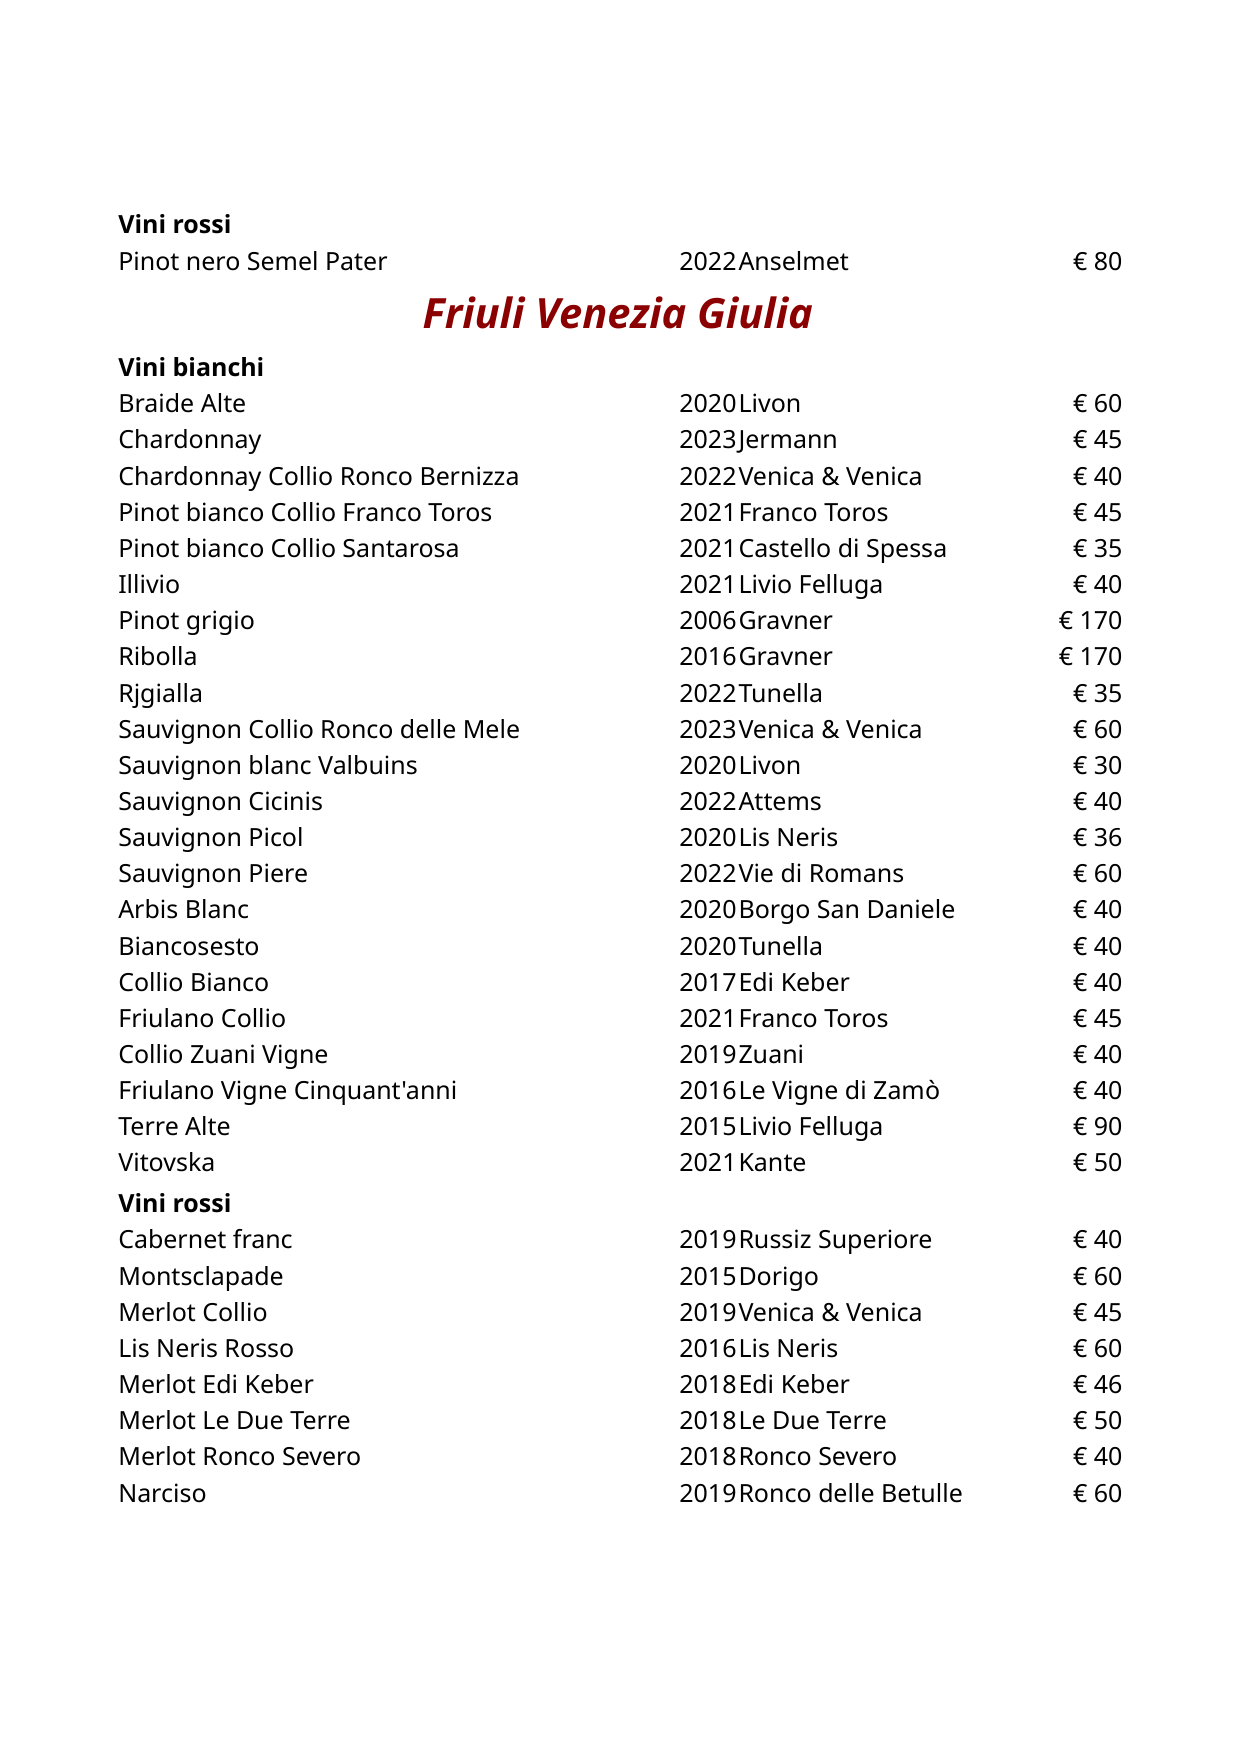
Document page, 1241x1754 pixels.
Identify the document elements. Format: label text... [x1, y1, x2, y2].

table_cell Franco Toros [738, 495, 1033, 531]
table_cell 2020 [679, 748, 738, 784]
table_header Cabernet franc [118, 1222, 679, 1258]
table_cell € 46 [1034, 1367, 1122, 1403]
table_cell € 40 [1034, 928, 1122, 964]
table_cell Le Due Terre [738, 1403, 1033, 1439]
table_cell € 50 [1034, 1145, 1122, 1181]
table_cell Illivio [118, 567, 679, 603]
table_cell Ronco delle Betulle [738, 1475, 1033, 1511]
table_cell 2016 [679, 1331, 738, 1367]
table_cell Biancosesto [118, 928, 679, 964]
table_cell Friulano Collio [118, 1001, 679, 1037]
table_cell Montsclapade [118, 1258, 679, 1294]
table_cell € 60 [1034, 856, 1122, 892]
table_cell € 40 [1034, 964, 1122, 1001]
table_cell Rjgialla [118, 675, 679, 711]
table_cell € 50 [1034, 1403, 1122, 1439]
table_cell 2017 [679, 964, 738, 1001]
table_cell Vitovska [118, 1145, 679, 1181]
table_cell Terre Alte [118, 1109, 679, 1145]
table_header Pinot nero Semel Pater [118, 244, 679, 280]
table_cell 2022 [679, 675, 738, 711]
table_cell Livon [738, 748, 1033, 784]
table_cell Sauvignon blanc Valbuins [118, 748, 679, 784]
table_cell Merlot Le Due Terre [118, 1403, 679, 1439]
table_cell Jermann [738, 422, 1033, 458]
table_cell Pinot grigio [118, 603, 679, 639]
text Friuli Venezia Giulia [118, 284, 1122, 341]
table_cell Tunella [738, 675, 1033, 711]
table_cell 2018 [679, 1367, 738, 1403]
table_cell Venica & Venica [738, 711, 1033, 747]
table_cell Le Vigne di Zamò [738, 1073, 1033, 1109]
text Vini bianchi [118, 349, 1122, 383]
table_cell 2015 [679, 1258, 738, 1294]
table_cell € 40 [1034, 1439, 1122, 1475]
table_cell 2023 [679, 422, 738, 458]
table_header Livon [738, 386, 1033, 422]
table_cell 2015 [679, 1109, 738, 1145]
table_cell Kante [738, 1145, 1033, 1181]
table_cell Vie di Romans [738, 856, 1033, 892]
table_cell 2018 [679, 1403, 738, 1439]
table_header 2020 [679, 386, 738, 422]
table_header Anselmet [738, 244, 1033, 280]
table_cell Sauvignon Cicinis [118, 784, 679, 820]
table_cell Edi Keber [738, 1367, 1033, 1403]
table_cell Ronco Severo [738, 1439, 1033, 1475]
table_cell Chardonnay Collio Ronco Bernizza [118, 458, 679, 494]
table_cell 2021 [679, 531, 738, 567]
table_cell € 60 [1034, 1258, 1122, 1294]
table_cell Pinot bianco Collio Santarosa [118, 531, 679, 567]
table_cell Merlot Ronco Severo [118, 1439, 679, 1475]
table_cell € 40 [1034, 784, 1122, 820]
table_cell Ribolla [118, 639, 679, 675]
table_cell Arbis Blanc [118, 892, 679, 928]
table_cell € 30 [1034, 748, 1122, 784]
table_cell 2022 [679, 784, 738, 820]
table_header Russiz Superiore [738, 1222, 1033, 1258]
table_cell 2021 [679, 1145, 738, 1181]
table_cell Sauvignon Piere [118, 856, 679, 892]
table_cell Sauvignon Picol [118, 820, 679, 856]
table_cell Collio Zuani Vigne [118, 1037, 679, 1073]
table_cell 2020 [679, 928, 738, 964]
table_cell € 170 [1034, 639, 1122, 675]
table_cell € 40 [1034, 1037, 1122, 1073]
table_cell 2023 [679, 711, 738, 747]
table_cell Tunella [738, 928, 1033, 964]
table_cell Dorigo [738, 1258, 1033, 1294]
table_cell Lis Neris [738, 1331, 1033, 1367]
table_cell 2016 [679, 639, 738, 675]
table_cell € 90 [1034, 1109, 1122, 1145]
table_cell Merlot Collio [118, 1295, 679, 1331]
table_cell € 60 [1034, 1331, 1122, 1367]
table_cell Pinot bianco Collio Franco Toros [118, 495, 679, 531]
table_cell 2019 [679, 1295, 738, 1331]
table_cell Friulano Vigne Cinquant'anni [118, 1073, 679, 1109]
table_cell Venica & Venica [738, 458, 1033, 494]
table_cell Chardonnay [118, 422, 679, 458]
table_cell 2022 [679, 458, 738, 494]
table_header € 40 [1034, 1222, 1122, 1258]
table_header 2022 [679, 244, 738, 280]
table_cell 2021 [679, 1001, 738, 1037]
table_cell € 60 [1034, 1475, 1122, 1511]
table_cell Narciso [118, 1475, 679, 1511]
table_cell Gravner [738, 639, 1033, 675]
table_cell 2022 [679, 856, 738, 892]
table_cell Attems [738, 784, 1033, 820]
table_cell Livio Felluga [738, 1109, 1033, 1145]
table_cell € 35 [1034, 675, 1122, 711]
table_cell € 40 [1034, 458, 1122, 494]
table_cell € 45 [1034, 1001, 1122, 1037]
table_cell Borgo San Daniele [738, 892, 1033, 928]
table_cell 2021 [679, 495, 738, 531]
table_cell € 45 [1034, 495, 1122, 531]
table_cell 2016 [679, 1073, 738, 1109]
table_cell € 40 [1034, 1073, 1122, 1109]
table_cell Collio Bianco [118, 964, 679, 1001]
table_cell Edi Keber [738, 964, 1033, 1001]
table_cell 2018 [679, 1439, 738, 1475]
table_cell € 36 [1034, 820, 1122, 856]
table_cell € 35 [1034, 531, 1122, 567]
table_cell € 170 [1034, 603, 1122, 639]
table_cell Merlot Edi Keber [118, 1367, 679, 1403]
table_cell 2019 [679, 1037, 738, 1073]
table_header € 80 [1034, 244, 1122, 280]
text Vini rossi [118, 1185, 1122, 1219]
table_cell 2020 [679, 820, 738, 856]
table_cell Lis Neris [738, 820, 1033, 856]
table_cell 2019 [679, 1475, 738, 1511]
text Vini rossi [118, 207, 1122, 241]
table_cell 2021 [679, 567, 738, 603]
table_cell Venica & Venica [738, 1295, 1033, 1331]
table_cell Sauvignon Collio Ronco delle Mele [118, 711, 679, 747]
table_cell Castello di Spessa [738, 531, 1033, 567]
table_cell 2006 [679, 603, 738, 639]
table_cell Livio Felluga [738, 567, 1033, 603]
table_cell € 40 [1034, 892, 1122, 928]
table_cell € 60 [1034, 711, 1122, 747]
table_cell 2020 [679, 892, 738, 928]
table_header 2019 [679, 1222, 738, 1258]
table_cell € 45 [1034, 1295, 1122, 1331]
table_header € 60 [1034, 386, 1122, 422]
table_cell € 40 [1034, 567, 1122, 603]
table_header Braide Alte [118, 386, 679, 422]
table_cell € 45 [1034, 422, 1122, 458]
table_cell Franco Toros [738, 1001, 1033, 1037]
table_cell Gravner [738, 603, 1033, 639]
table_cell Zuani [738, 1037, 1033, 1073]
table_cell Lis Neris Rosso [118, 1331, 679, 1367]
